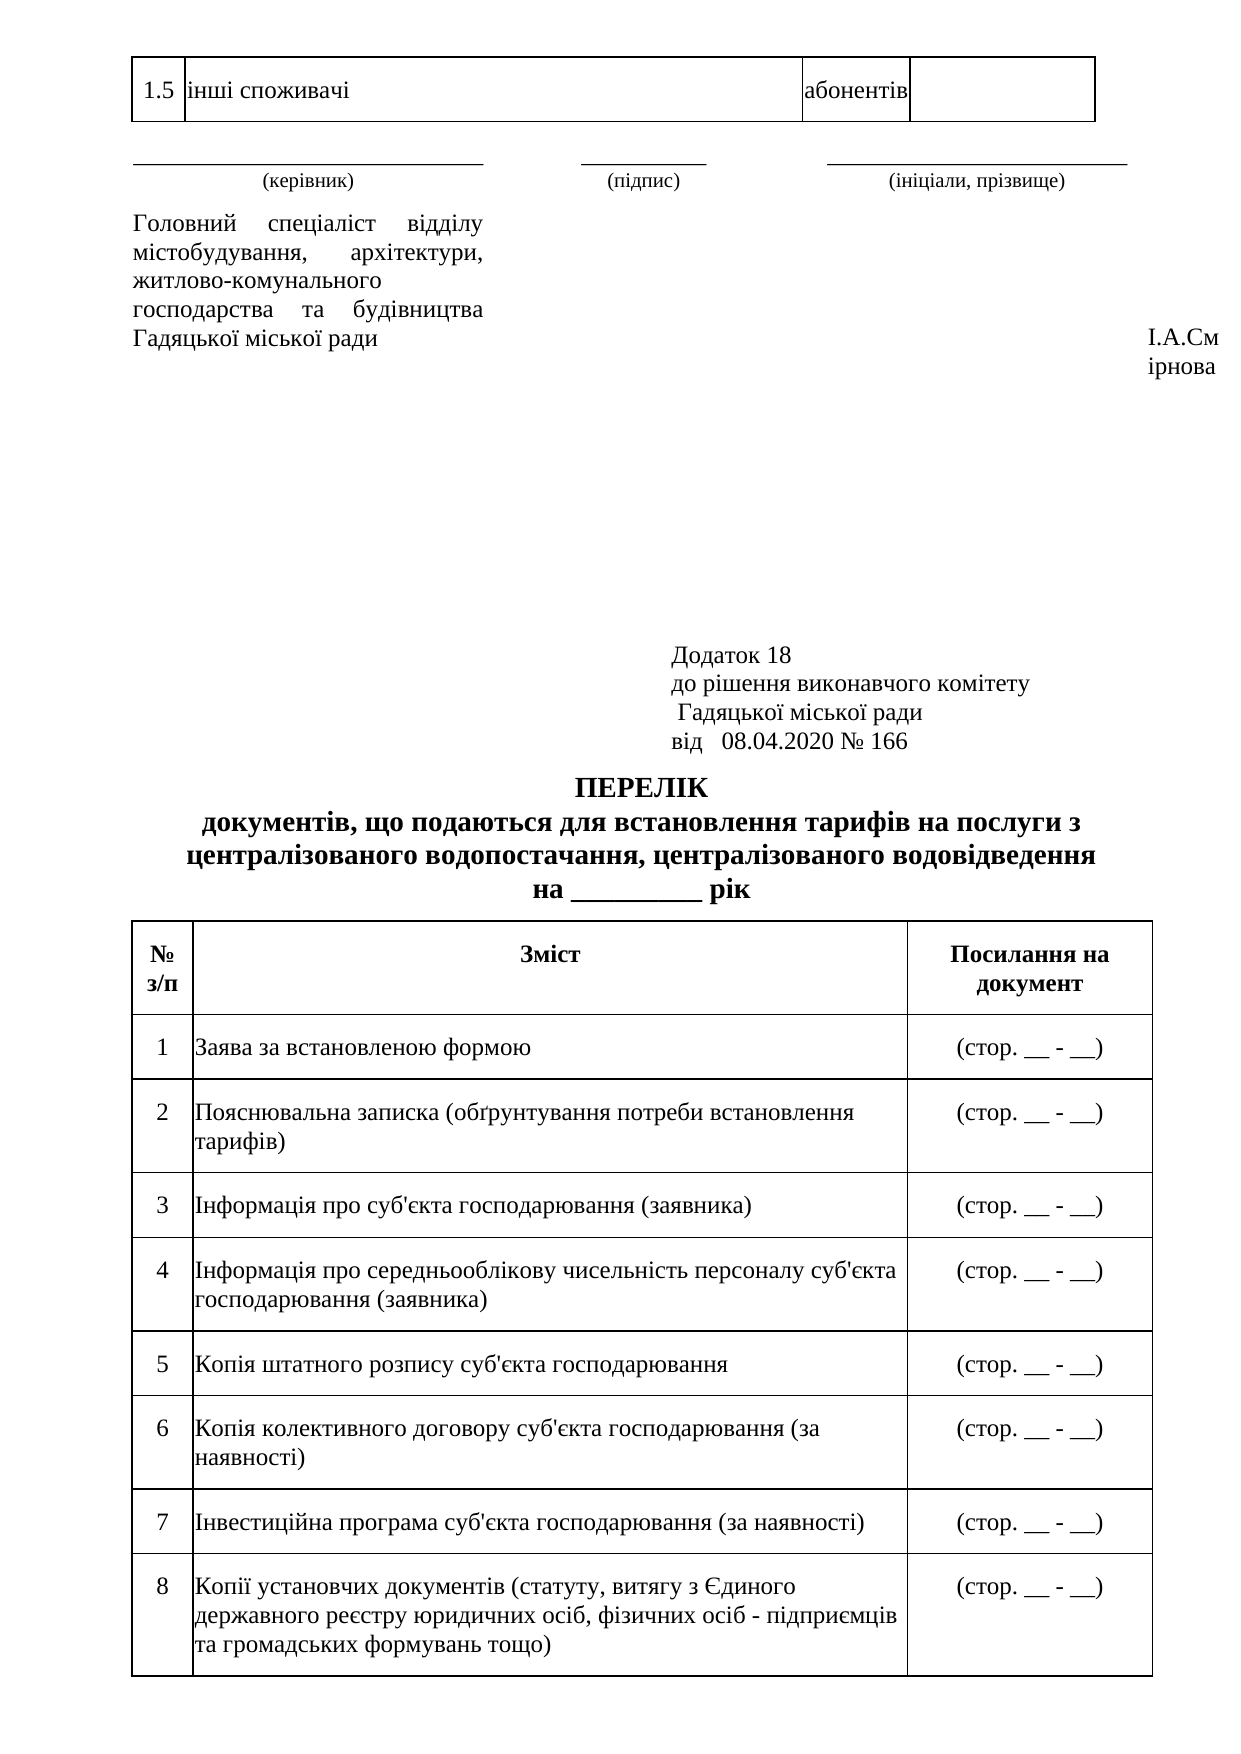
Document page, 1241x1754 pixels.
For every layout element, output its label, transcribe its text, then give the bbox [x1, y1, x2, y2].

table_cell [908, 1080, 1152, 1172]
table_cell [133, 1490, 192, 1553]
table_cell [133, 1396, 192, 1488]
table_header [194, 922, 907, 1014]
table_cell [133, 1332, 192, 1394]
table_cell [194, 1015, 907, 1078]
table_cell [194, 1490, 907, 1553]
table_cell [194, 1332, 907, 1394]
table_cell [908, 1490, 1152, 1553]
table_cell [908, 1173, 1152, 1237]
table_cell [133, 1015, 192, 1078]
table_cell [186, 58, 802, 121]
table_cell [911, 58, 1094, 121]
text ПЕРЕЛІК документів, що подаються для встановлення тарифів на послуги з централізованого водопостачання, централізованого водовідведення на _________ рік [178, 770, 1105, 904]
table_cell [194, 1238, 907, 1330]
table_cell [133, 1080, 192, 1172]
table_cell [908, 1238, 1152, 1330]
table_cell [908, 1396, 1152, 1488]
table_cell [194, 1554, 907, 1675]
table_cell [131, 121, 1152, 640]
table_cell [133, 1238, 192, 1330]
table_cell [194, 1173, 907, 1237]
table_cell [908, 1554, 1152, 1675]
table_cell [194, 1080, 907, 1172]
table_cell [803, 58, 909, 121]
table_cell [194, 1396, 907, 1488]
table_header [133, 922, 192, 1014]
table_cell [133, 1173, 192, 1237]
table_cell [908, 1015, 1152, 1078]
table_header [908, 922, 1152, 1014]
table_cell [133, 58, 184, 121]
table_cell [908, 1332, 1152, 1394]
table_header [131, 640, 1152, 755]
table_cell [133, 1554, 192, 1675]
